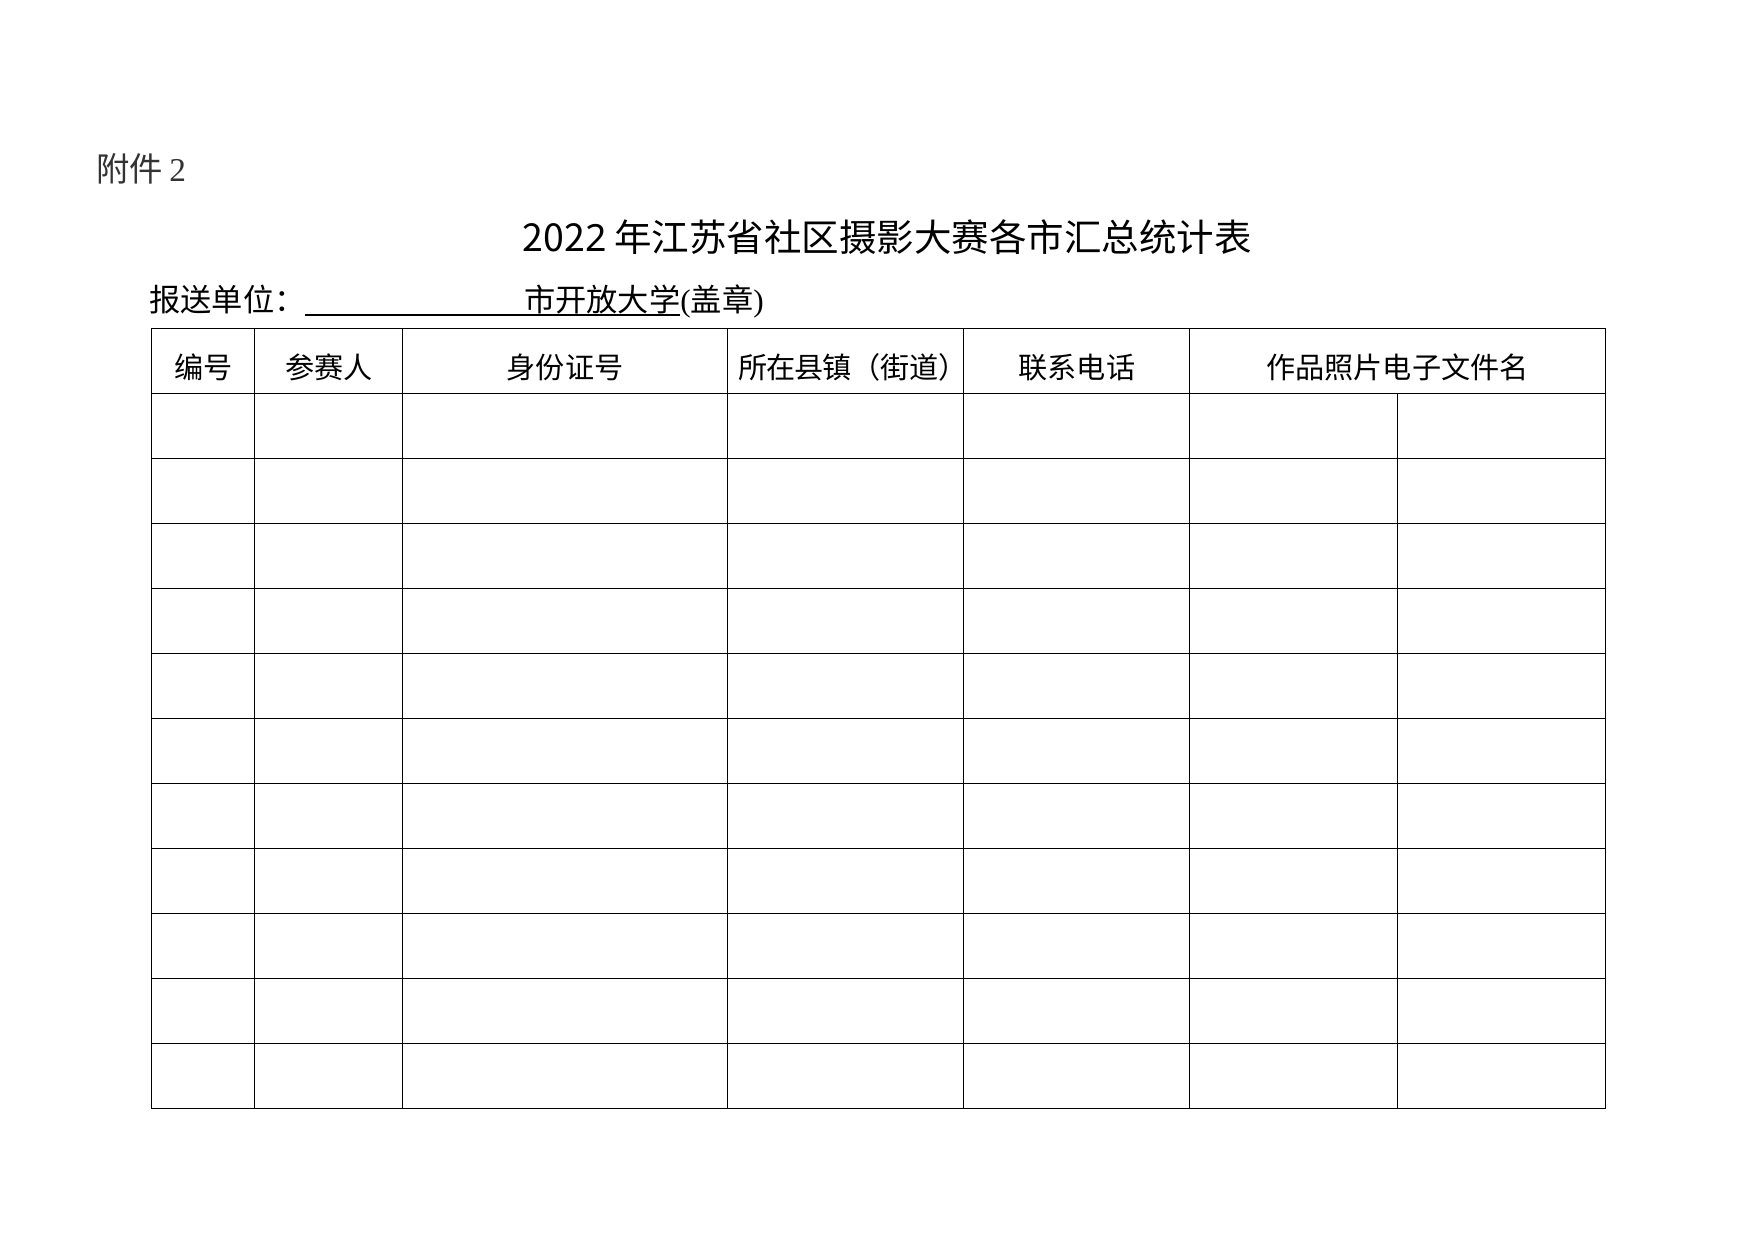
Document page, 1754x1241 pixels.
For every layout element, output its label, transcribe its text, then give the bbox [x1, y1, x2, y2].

table_cell [964, 719, 1189, 783]
table_cell [728, 459, 963, 523]
table_cell [1398, 849, 1605, 913]
table_cell [728, 784, 963, 848]
table_cell [152, 849, 254, 913]
table_header 编号 [152, 329, 254, 393]
table_cell [964, 914, 1189, 978]
table_cell [964, 589, 1189, 653]
table_cell [1398, 394, 1605, 458]
table_cell [964, 1044, 1189, 1108]
table_cell [964, 849, 1189, 913]
table_cell [1190, 784, 1397, 848]
table_cell [964, 654, 1189, 718]
table_cell [1190, 914, 1397, 978]
table_cell [728, 914, 963, 978]
table_cell [152, 524, 254, 588]
table_cell [1190, 459, 1397, 523]
table_cell [728, 654, 963, 718]
table_cell [1190, 979, 1397, 1043]
table_cell [1398, 589, 1605, 653]
table_cell [403, 1044, 727, 1108]
table_cell [1190, 1044, 1397, 1108]
table_cell [152, 654, 254, 718]
table_cell [1398, 979, 1605, 1043]
table_cell [255, 1044, 402, 1108]
table_cell [152, 394, 254, 458]
table_header 作品照片电子文件名 [1190, 329, 1605, 393]
text 2022年江苏省社区摄影大赛各市汇总统计表 [522, 208, 1616, 262]
table_header 联系电话 [964, 329, 1189, 393]
table_cell [1398, 654, 1605, 718]
text 报送单位： 市开放大学(盖章) [149, 275, 1616, 320]
table_cell [728, 979, 963, 1043]
table_header 参赛人 [255, 329, 402, 393]
table_cell [403, 459, 727, 523]
table_cell [403, 784, 727, 848]
table_cell [1190, 849, 1397, 913]
table_cell [964, 979, 1189, 1043]
table_cell [152, 979, 254, 1043]
table_cell [1398, 914, 1605, 978]
table_cell [964, 459, 1189, 523]
table_cell [1190, 589, 1397, 653]
table_cell [728, 849, 963, 913]
table_cell [1398, 1044, 1605, 1108]
table_cell [255, 394, 402, 458]
table_cell [403, 849, 727, 913]
table_cell [403, 979, 727, 1043]
table_cell [255, 459, 402, 523]
table_cell [403, 914, 727, 978]
table_cell [1398, 784, 1605, 848]
table_cell [255, 979, 402, 1043]
table_cell [152, 719, 254, 783]
table_cell [403, 719, 727, 783]
table_cell [1190, 524, 1397, 588]
table_cell [1190, 654, 1397, 718]
table_cell [728, 1044, 963, 1108]
table_cell [1190, 719, 1397, 783]
table_cell [1398, 459, 1605, 523]
table_cell [728, 394, 963, 458]
table_cell [1190, 394, 1397, 458]
table_cell [403, 524, 727, 588]
table_cell [255, 524, 402, 588]
table_cell [403, 394, 727, 458]
table_cell [255, 654, 402, 718]
table_cell [1398, 524, 1605, 588]
table_cell [255, 589, 402, 653]
table_cell [255, 719, 402, 783]
text 附件2 [96, 134, 247, 193]
table_cell [152, 914, 254, 978]
table_cell [403, 589, 727, 653]
table_cell [728, 524, 963, 588]
table_cell [728, 719, 963, 783]
table_header 身份证号 [403, 329, 727, 393]
table_cell [728, 589, 963, 653]
table_cell [152, 589, 254, 653]
table_cell [152, 459, 254, 523]
table_cell [403, 654, 727, 718]
table_cell [1398, 719, 1605, 783]
table_cell [964, 784, 1189, 848]
table_cell [152, 1044, 254, 1108]
table_header 所在县镇（街道） [728, 329, 963, 393]
table_cell [255, 784, 402, 848]
table_cell [152, 784, 254, 848]
table_cell [964, 524, 1189, 588]
table_cell [255, 849, 402, 913]
table_cell [255, 914, 402, 978]
table_cell [964, 394, 1189, 458]
